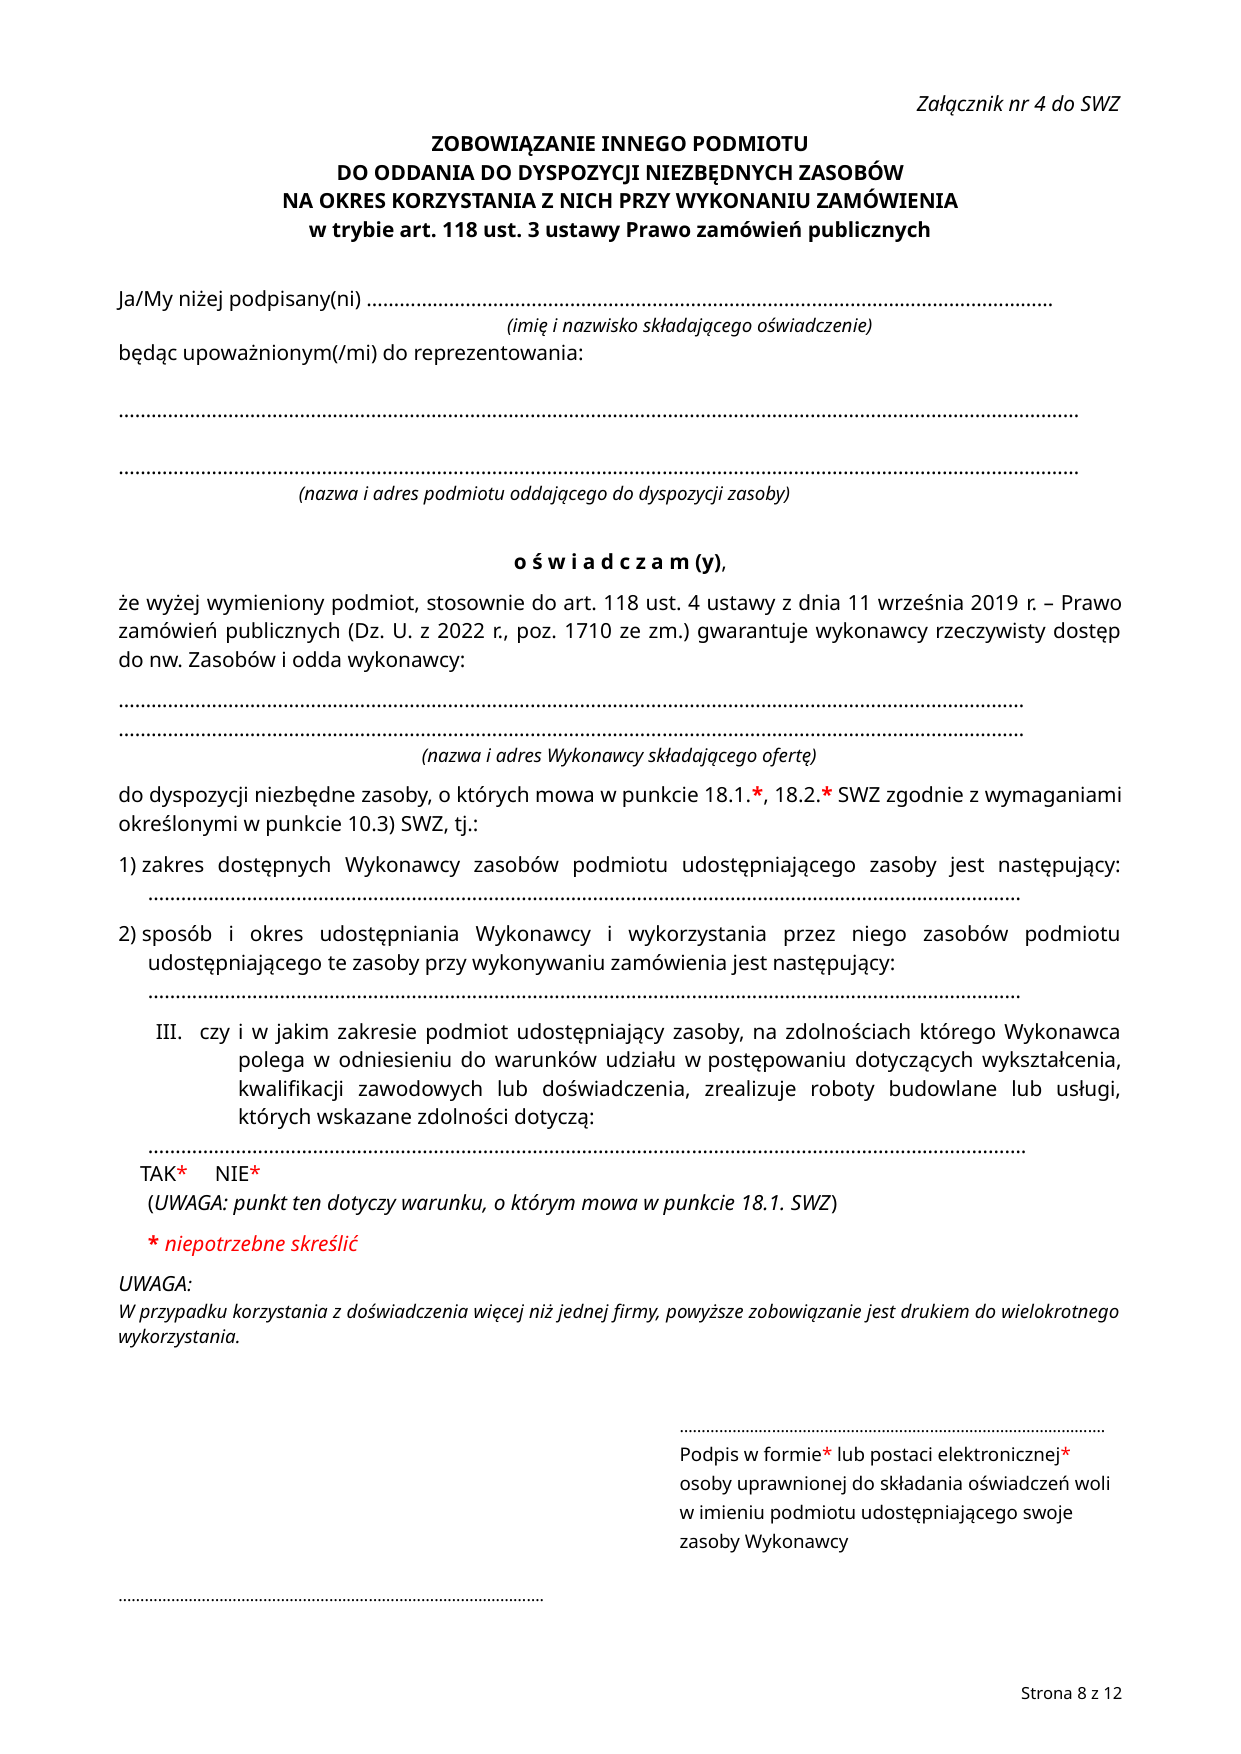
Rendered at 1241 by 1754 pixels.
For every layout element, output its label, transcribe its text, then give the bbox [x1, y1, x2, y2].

text UWAGA: [118, 1269, 1122, 1298]
text …………………………………………………………………………………………………………………………………………….…………… [118, 452, 1122, 480]
text w trybie art. 118 ust. 3 ustawy Prawo zamówień publicznych [118, 215, 1122, 243]
text W przypadku korzystania z doświadczenia więcej niż jednej firmy, powyższe zobowiązanie jest drukiem do wielokrotnego wykorzystania. [118, 1298, 1122, 1349]
text (nazwa i adres Wykonawcy składającego ofertę) [118, 742, 1122, 768]
text Ja/My niżej podpisany(ni) ………………….…………………………………………………...……………………….…………… [118, 284, 1122, 313]
text ZOBOWIĄZANIE INNEGO PODMIOTU [118, 129, 1122, 158]
text że wyżej wymieniony podmiot, stosownie do art. 118 ust. 4 ustawy z dnia 11 września 2019 r. – Prawo zamówień publicznych (Dz. U. z 2022 r., poz. 1710 ze zm.) gwarantuje wykonawcy rzeczywisty dostęp do nw. Zasobów i odda wykonawcy: [118, 588, 1122, 673]
text (UWAGA: punkt ten dotyczy warunku, o którym mowa w punkcie 18.1. SWZ) [148, 1188, 1122, 1216]
text 2) sposób i okres udostępniania Wykonawcy i wykorzystania przez niego zasobów podmiotu udostępniającego te zasoby przy wykonywaniu zamówienia jest następujący: [118, 919, 1122, 976]
text będąc upoważnionym(/mi) do reprezentowania: [118, 338, 1122, 367]
text (nazwa i adres podmiotu oddającego do dyspozycji zasoby) [118, 480, 1122, 506]
text NA OKRES KORZYSTANIA Z NICH PRZY WYKONANIU ZAMÓWIENIA [118, 186, 1122, 215]
text o ś w i a d c z a m (y), [118, 547, 1122, 575]
text ………………………………………………………………………………………………………………………………………………… [118, 714, 1122, 742]
text Załącznik nr 4 do SWZ [118, 89, 1122, 117]
text TAK* NIE* [118, 1159, 1122, 1188]
text ……………………………………………………………………………………. [118, 1583, 1122, 1606]
text DO ODDANIA DO DYSPOZYCJI NIEZBĘDNYCH ZASOBÓW [118, 158, 1122, 186]
text ………………………………………………………………………………………………………………………………………………… [118, 686, 1122, 714]
text do dyspozycji niezbędne zasoby, o których mowa w punkcie 18.1.*, 18.2.* SWZ zgodnie z wymaganiami określonymi w punkcie 10.3) SWZ, tj.: [118, 781, 1122, 837]
text ……………………………………………………………………………………………………………………………………………. [148, 1131, 1122, 1159]
text …………………………………………………………………………………………………………………………………………………….…… [118, 395, 1122, 423]
text 1) zakres dostępnych Wykonawcy zasobów podmiotu udostępniającego zasoby jest następujący: …………………………………………………………………………………………………………………………………………… [118, 850, 1122, 907]
text * niepotrzebne skreślić [148, 1229, 1122, 1257]
text (imię i nazwisko składającego oświadczenie) [118, 313, 1122, 338]
text Podpis w formie* lub postaci elektronicznej* osoby uprawnionej do składania oświadczeń woli w imieniu podmiotu udostępniającego swoje zasoby Wykonawcy [679, 1441, 1122, 1554]
text ……………………………………………………………………………………. [679, 1415, 1122, 1438]
list czy i w jakim zakresie podmiot udostępniający zasoby, na zdolnościach którego Wykonawca polega w odniesieniu do warunków udziału w postępowaniu dotyczących wykształcenia, kwalifikacji zawodowych lub doświadczenia, zrealizuje roboty budowlane lub usługi, których wskazane zdolności dotyczą: [156, 1017, 1122, 1131]
text …………………………………………………………………………………………………………………………………………… [148, 976, 1122, 1004]
